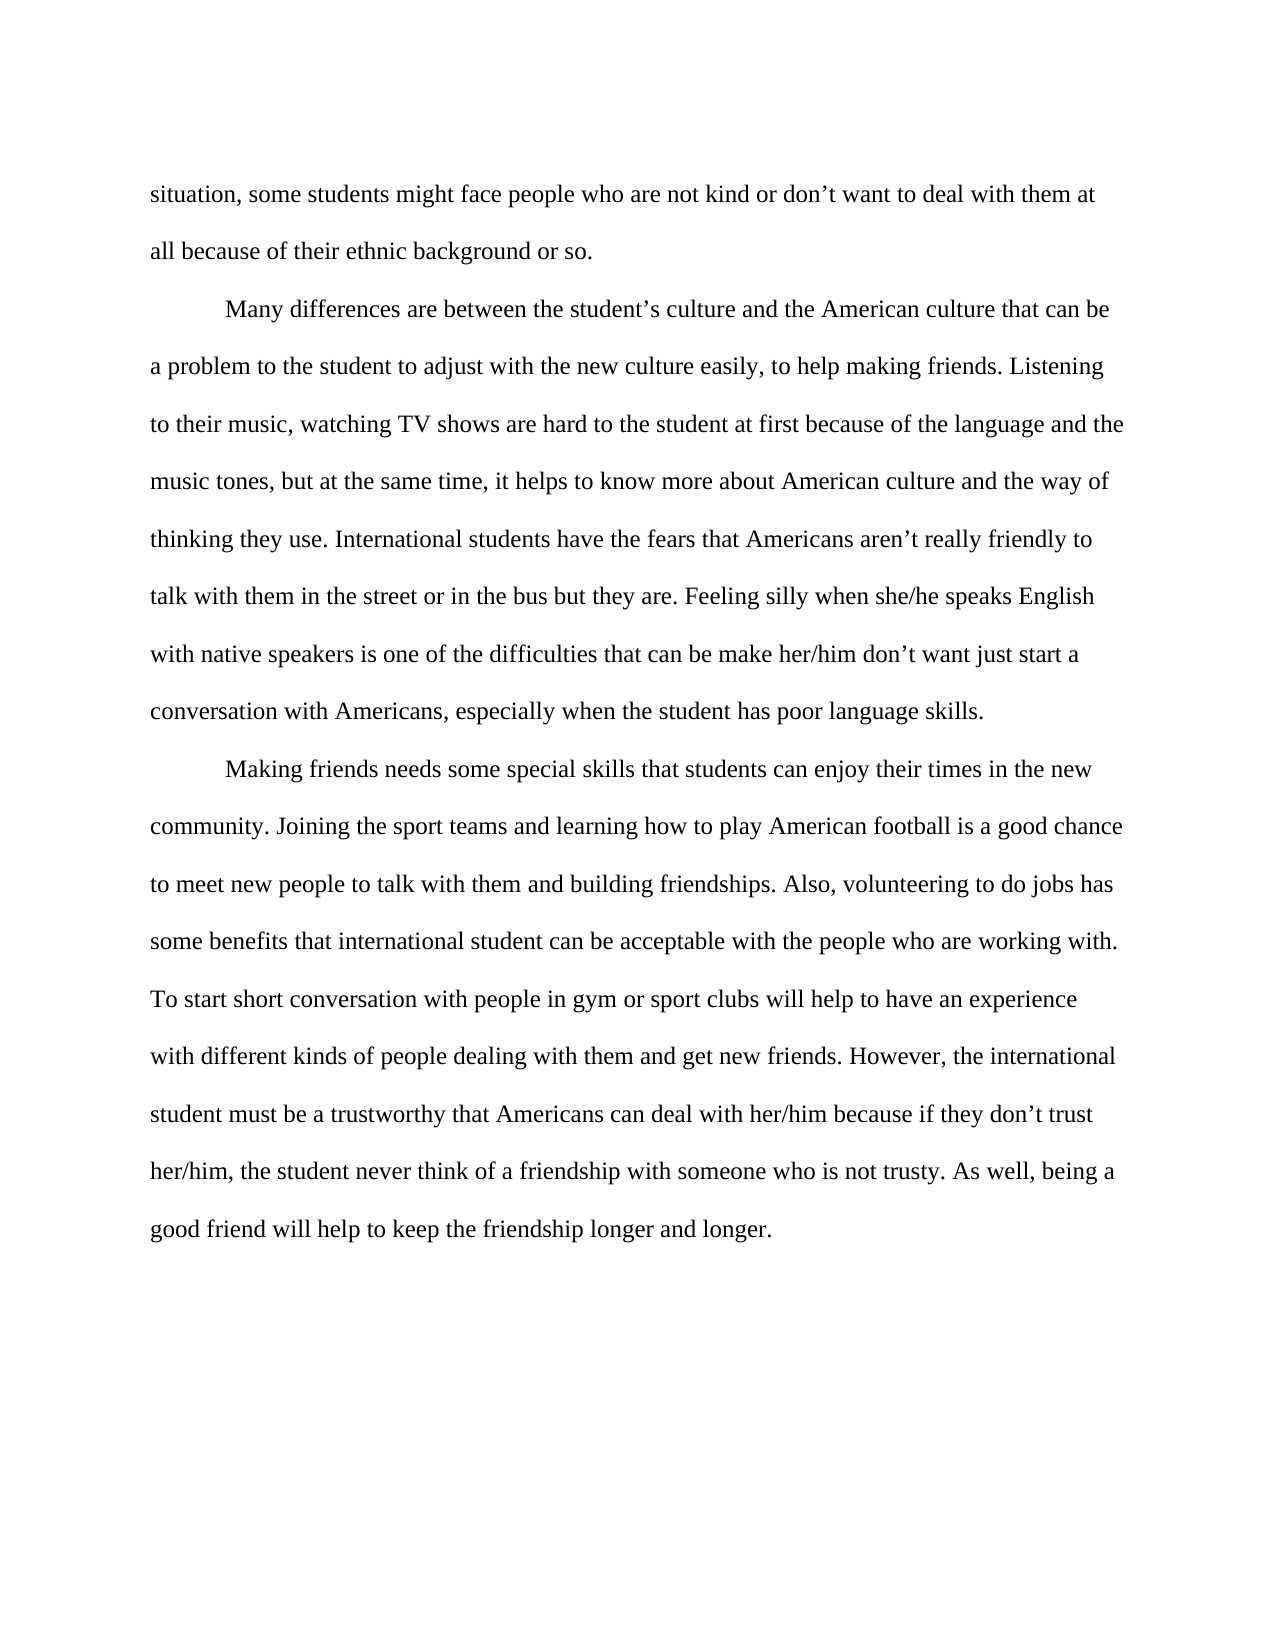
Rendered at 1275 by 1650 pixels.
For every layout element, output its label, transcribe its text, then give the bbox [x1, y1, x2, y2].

text conversation with Americans, especially when the student has poor language skills. [150, 696, 1125, 725]
text her/him, the student never think of a friendship with someone who is not trusty. As well, being a [150, 1156, 1125, 1185]
text to meet new people to talk with them and building friendships. Also, volunteering to do jobs has [150, 869, 1125, 897]
text student must be a trustworthy that Americans can deal with her/him because if they don’t trust [150, 1099, 1125, 1127]
text thinking they use. International students have the fears that Americans aren’t really friendly to [150, 524, 1125, 552]
text community. Joining the sport teams and learning how to play American football is a good chance [150, 811, 1125, 840]
text situation, some students might face people who are not kind or don’t want to deal with them at [150, 179, 1125, 207]
text with different kinds of people dealing with them and get new friends. However, the international [150, 1041, 1125, 1070]
text all because of their ethnic background or so. [150, 236, 1125, 265]
text some benefits that international student can be acceptable with the people who are working with. [150, 926, 1125, 955]
text to their music, watching TV shows are hard to the student at first because of the language and the [150, 409, 1125, 437]
text music tones, but at the same time, it helps to know more about American culture and the way of [150, 466, 1125, 495]
text with native speakers is one of the difficulties that can be make her/him don’t want just start a [150, 639, 1125, 667]
text Many differences are between the student’s culture and the American culture that can be [150, 294, 1125, 322]
text Making friends needs some special skills that students can enjoy their times in the new [150, 754, 1125, 782]
text talk with them in the street or in the bus but they are. Feeling silly when she/he speaks English [150, 581, 1125, 610]
text good friend will help to keep the friendship longer and longer. [150, 1214, 1125, 1242]
text To start short conversation with people in gym or sport clubs will help to have an experience [150, 984, 1125, 1012]
text a problem to the student to adjust with the new culture easily, to help making friends. Listening [150, 351, 1125, 380]
